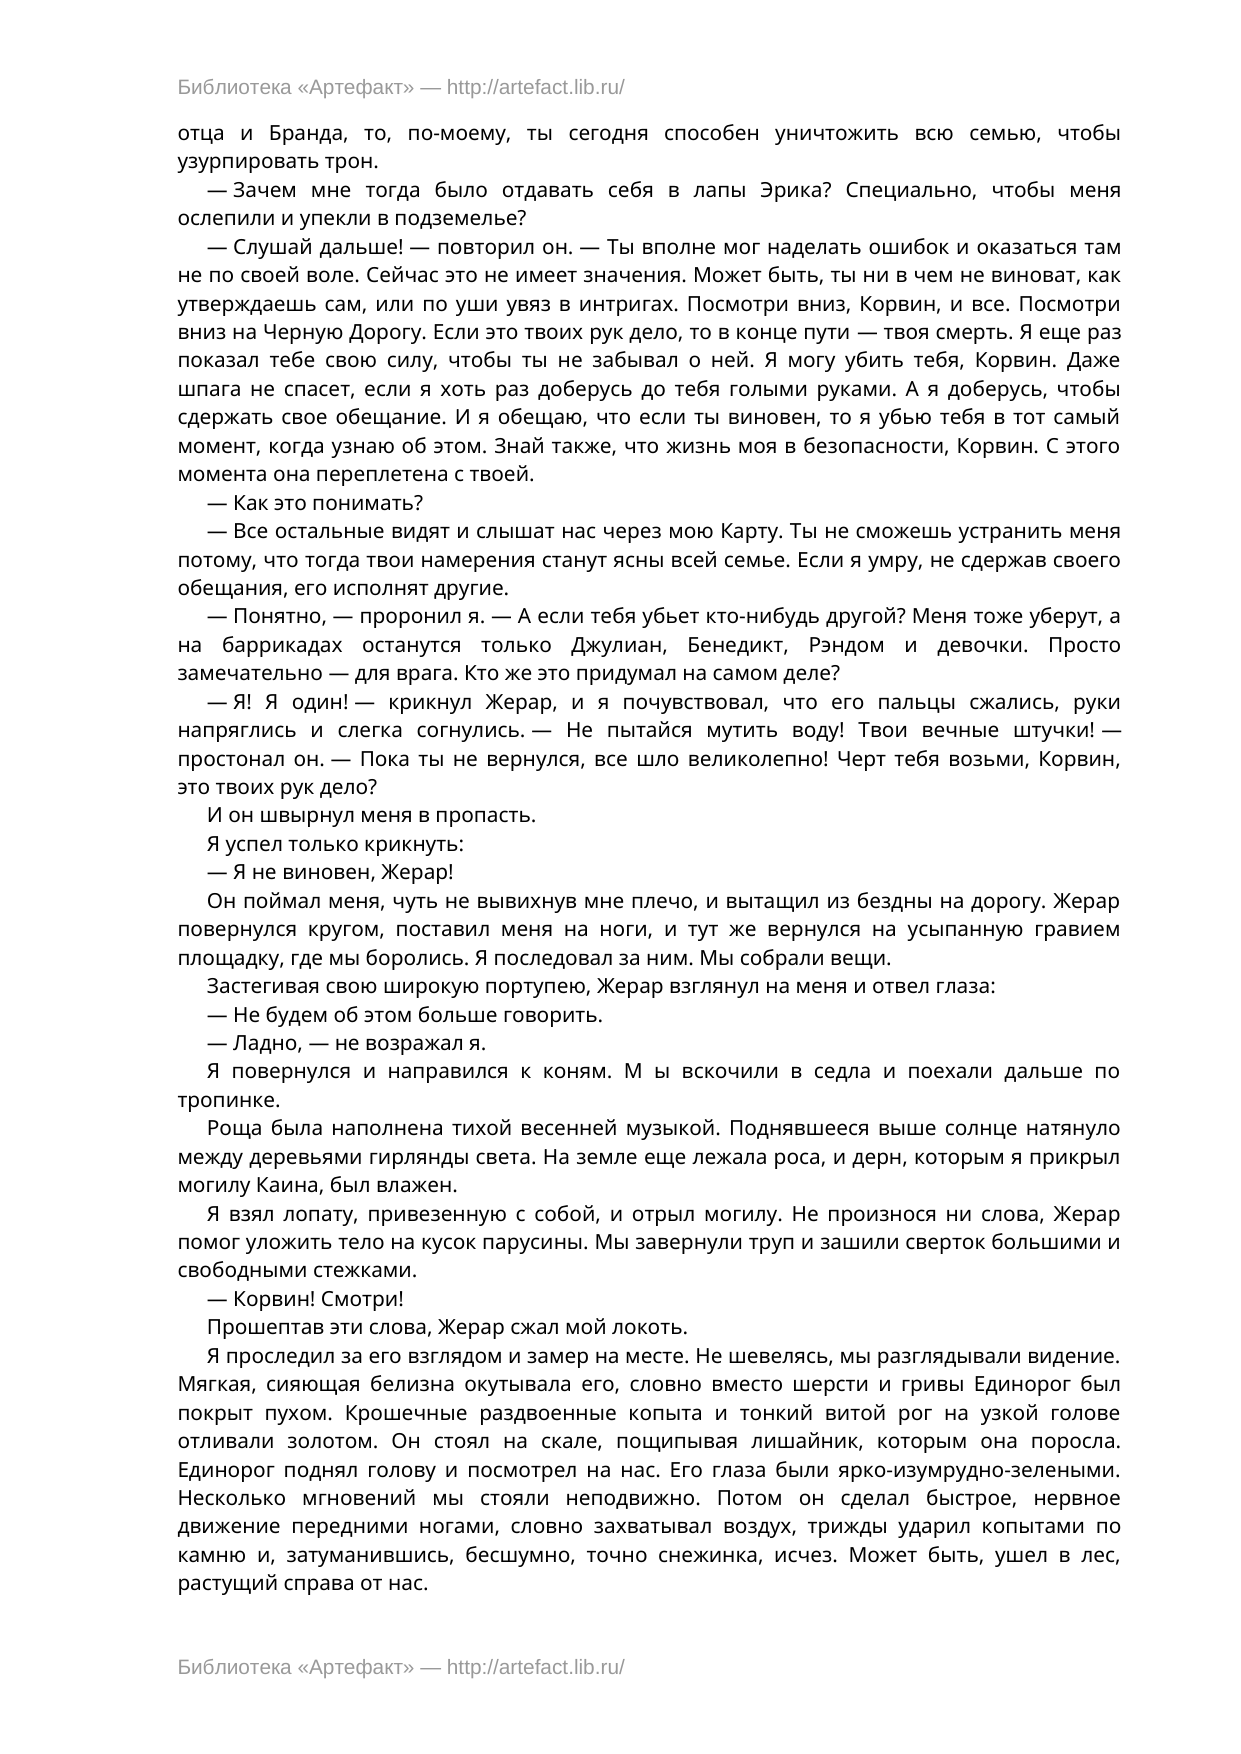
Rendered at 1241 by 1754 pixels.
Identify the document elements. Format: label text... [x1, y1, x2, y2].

text Я успел только крикнуть: [177, 829, 1122, 857]
text — Слушай дальше! — повторил он. — Ты вполне мог наделать ошибок и оказаться там не по своей воле. Сейчас это не имеет значения. Может быть, ты ни в чем не виноват, как утверждаешь сам, или по уши увяз в интригах. Посмотри вниз, Корвин, и все. Посмотри вниз на Черную Дорогу. Если это твоих рук дело, то в конце пути — твоя смерть. Я еще раз показал тебе свою силу, чтобы ты не забывал о ней. Я могу убить тебя, Корвин. Даже шпага не спасет, если я хоть раз доберусь до тебя голыми руками. А я доберусь, чтобы сдержать свое обещание. И я обещаю, что если ты виновен, то я убью тебя в тот самый момент, когда узнаю об этом. Знай также, что жизнь моя в безопасности, Корвин. С этого момента она переплетена с твоей. [177, 232, 1122, 488]
text — Не будем об этом больше говорить. [177, 1000, 1122, 1028]
text Роща была наполнена тихой весенней музыкой. Поднявшееся выше солнце натянуло между деревьями гирлянды света. На земле еще лежала роса, и дерн, которым я прикрыл могилу Каина, был влажен. [177, 1113, 1122, 1199]
text Я взял лопату, привезенную с собой, и отрыл могилу. Не произнося ни слова, Жерар помог уложить тело на кусок парусины. Мы завернули труп и зашили сверток большими и свободными стежками. [177, 1199, 1122, 1284]
text Застегивая свою широкую портупею, Жерар взглянул на меня и отвел глаза: [177, 971, 1122, 1000]
text — Зачем мне тогда было отдавать себя в лапы Эрика? Специально, чтобы меня ослепили и упекли в подземелье? [177, 175, 1122, 232]
text — Как это понимать? [177, 488, 1122, 516]
text — Ладно, — не возражал я. [177, 1028, 1122, 1057]
text И он швырнул меня в пропасть. [177, 801, 1122, 829]
text — Корвин! Смотри! [177, 1284, 1122, 1312]
text Прошептав эти слова, Жерар сжал мой локоть. [177, 1312, 1122, 1341]
text — Я! Я один! — крикнул Жерар, и я почувствовал, что его пальцы сжались, руки напряглись и слегка согнулись. — Не пытайся мутить воду! Твои вечные штучки! — простонал он. — Пока ты не вернулся, все шло великолепно! Черт тебя возьми, Корвин, это твоих рук дело? [177, 687, 1122, 801]
text Он поймал меня, чуть не вывихнув мне плечо, и вытащил из бездны на дорогу. Жерар повернулся кругом, поставил меня на ноги, и тут же вернулся на усыпанную гравием площадку, где мы боролись. Я последовал за ним. Мы собрали вещи. [177, 886, 1122, 971]
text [177, 118, 1122, 175]
text — Я не виновен, Жерар! [177, 857, 1122, 886]
text — Все остальные видят и слышат нас через мою Карту. Ты не сможешь устранить меня потому, что тогда твои намерения станут ясны всей семье. Если я умру, не сдержав своего обещания, его исполнят другие. [177, 516, 1122, 602]
text — Понятно, — проронил я. — А если тебя убьет кто-нибудь другой? Меня тоже уберут, а на баррикадах останутся только Джулиан, Бенедикт, Рэндом и девочки. Просто замечательно — для врага. Кто же это придумал на самом деле? [177, 602, 1122, 687]
text Я проследил за его взглядом и замер на месте. Не шевелясь, мы разглядывали видение. Мягкая, сияющая белизна окутывала его, словно вместо шерсти и гривы Единорог был покрыт пухом. Крошечные раздвоенные копыта и тонкий витой рог на узкой голове отливали золотом. Он стоял на скале, пощипывая лишайник, которым она поросла. Единорог поднял голову и посмотрел на нас. Его глаза были ярко-изумрудно-зелеными. Несколько мгновений мы стояли неподвижно. Потом он сделал быстрое, нервное движение передними ногами, словно захватывал воздух, трижды ударил копытами по камню и, затуманившись, бесшумно, точно снежинка, исчез. Может быть, ушел в лес, растущий справа от нас. [177, 1341, 1122, 1597]
text Я повернулся и направился к коням. М ы вскочили в седла и поехали дальше по тропинке. [177, 1057, 1122, 1113]
